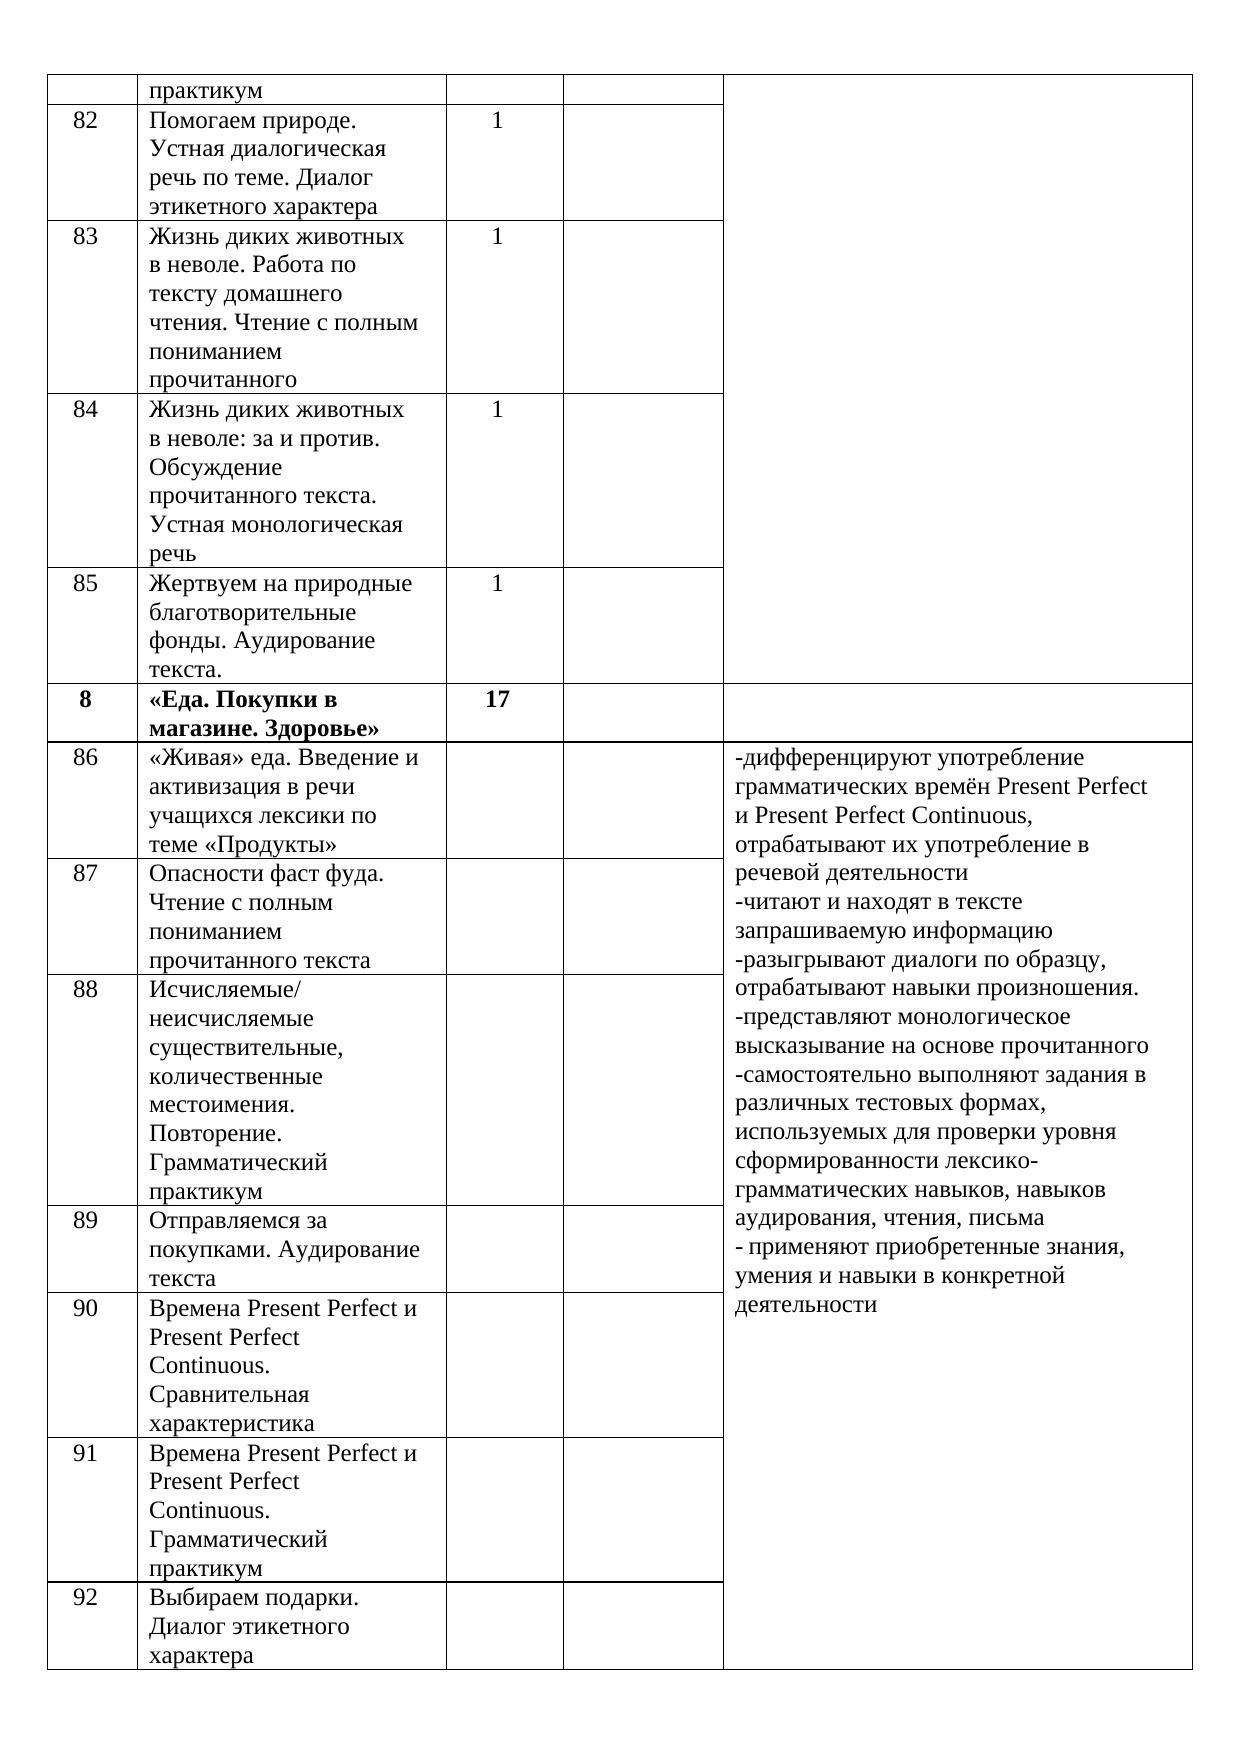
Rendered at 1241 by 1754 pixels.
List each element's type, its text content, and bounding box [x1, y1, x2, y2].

table_cell [447, 859, 563, 973]
table_cell «Живая» еда. Введение и активизация в речи учащихся лексики по теме «Продукты» [138, 743, 446, 857]
table_cell [564, 394, 723, 567]
table_cell 8 [48, 684, 137, 741]
table_cell «Еда. Покупки в магазине. Здоровье» [138, 684, 446, 741]
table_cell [138, 75, 446, 104]
table_cell [564, 1206, 723, 1292]
table_cell [564, 859, 723, 973]
table_cell [447, 1583, 563, 1669]
table_cell [447, 1206, 563, 1292]
table_cell 83 [48, 221, 137, 393]
table_cell Отправляемся за покупками. Аудирование текста [138, 1206, 446, 1292]
table_cell 91 [48, 1438, 137, 1581]
table_cell Жертвуем на природные благотворительные фонды. Аудирование текста. [138, 568, 446, 683]
table_cell [564, 221, 723, 393]
table_cell 82 [48, 105, 137, 220]
table_cell Жизнь диких животных в неволе. Работа по тексту домашнего чтения. Чтение с полным пониманием прочитанного [138, 221, 446, 393]
table_cell Выбираем подарки. Диалог этикетного характера [138, 1583, 446, 1669]
table_cell [564, 975, 723, 1204]
table_cell [447, 1293, 563, 1437]
table_cell 1 [447, 75, 563, 104]
table_cell 84 [48, 394, 137, 567]
table_cell [564, 75, 723, 104]
table_cell 85 [48, 568, 137, 683]
table_cell Помогаем природе. Устная диалогическая речь по теме. Диалог этикетного характера [138, 105, 446, 220]
table_cell [724, 684, 1192, 741]
table_cell 92 [48, 1583, 137, 1669]
table_cell 17 [447, 684, 563, 741]
table_cell [564, 743, 723, 857]
table_cell [447, 743, 563, 857]
table_cell [564, 684, 723, 741]
table_cell Исчисляемые/ неисчисляемые существительные, количественные местоимения. Повторение. Грамматический практикум [138, 975, 446, 1204]
table_cell [447, 975, 563, 1204]
table_cell 87 [48, 859, 137, 973]
table_cell -дифференцируют употребление грамматических времён Present Perfect и Present Perfect Continuous, отрабатывают их употребление в речевой деятельности -читают и находят в тексте запрашиваемую информацию -разыгрывают диалоги по образцу, отрабатывают навыки произношения. -представляют монологическое высказывание на основе прочитанного -самостоятельно выполняют задания в различных тестовых формах, используемых для проверки уровня сформированности лексико-грамматических навыков, навыков аудирования, чтения, письма - применяют приобретенные знания, умения и навыки в конкретной деятельности [724, 743, 1192, 1669]
table_cell 1 [447, 394, 563, 567]
table_cell Времена Present Perfect и Present Perfect Continuous. Грамматический практикум [138, 1438, 446, 1581]
table_cell [564, 1583, 723, 1669]
table_cell Времена Present Perfect и Present Perfect Continuous. Сравнительная характеристика [138, 1293, 446, 1437]
table_cell [564, 105, 723, 220]
table_cell 1 [447, 221, 563, 393]
table_cell 81 [48, 75, 137, 104]
table_cell [564, 1438, 723, 1581]
table_cell 90 [48, 1293, 137, 1437]
table_cell [564, 568, 723, 683]
table_cell 86 [48, 743, 137, 857]
table_cell 89 [48, 1206, 137, 1292]
table_cell Жизнь диких животных в неволе: за и против. Обсуждение прочитанного текста. Устная монологическая речь [138, 394, 446, 567]
table_cell 1 [447, 105, 563, 220]
table_cell [564, 1293, 723, 1437]
table_cell [447, 1438, 563, 1581]
table_cell 1 [447, 568, 563, 683]
table_cell Опасности фаст фуда. Чтение с полным пониманием прочитанного текста [138, 859, 446, 973]
table_cell 88 [48, 975, 137, 1204]
